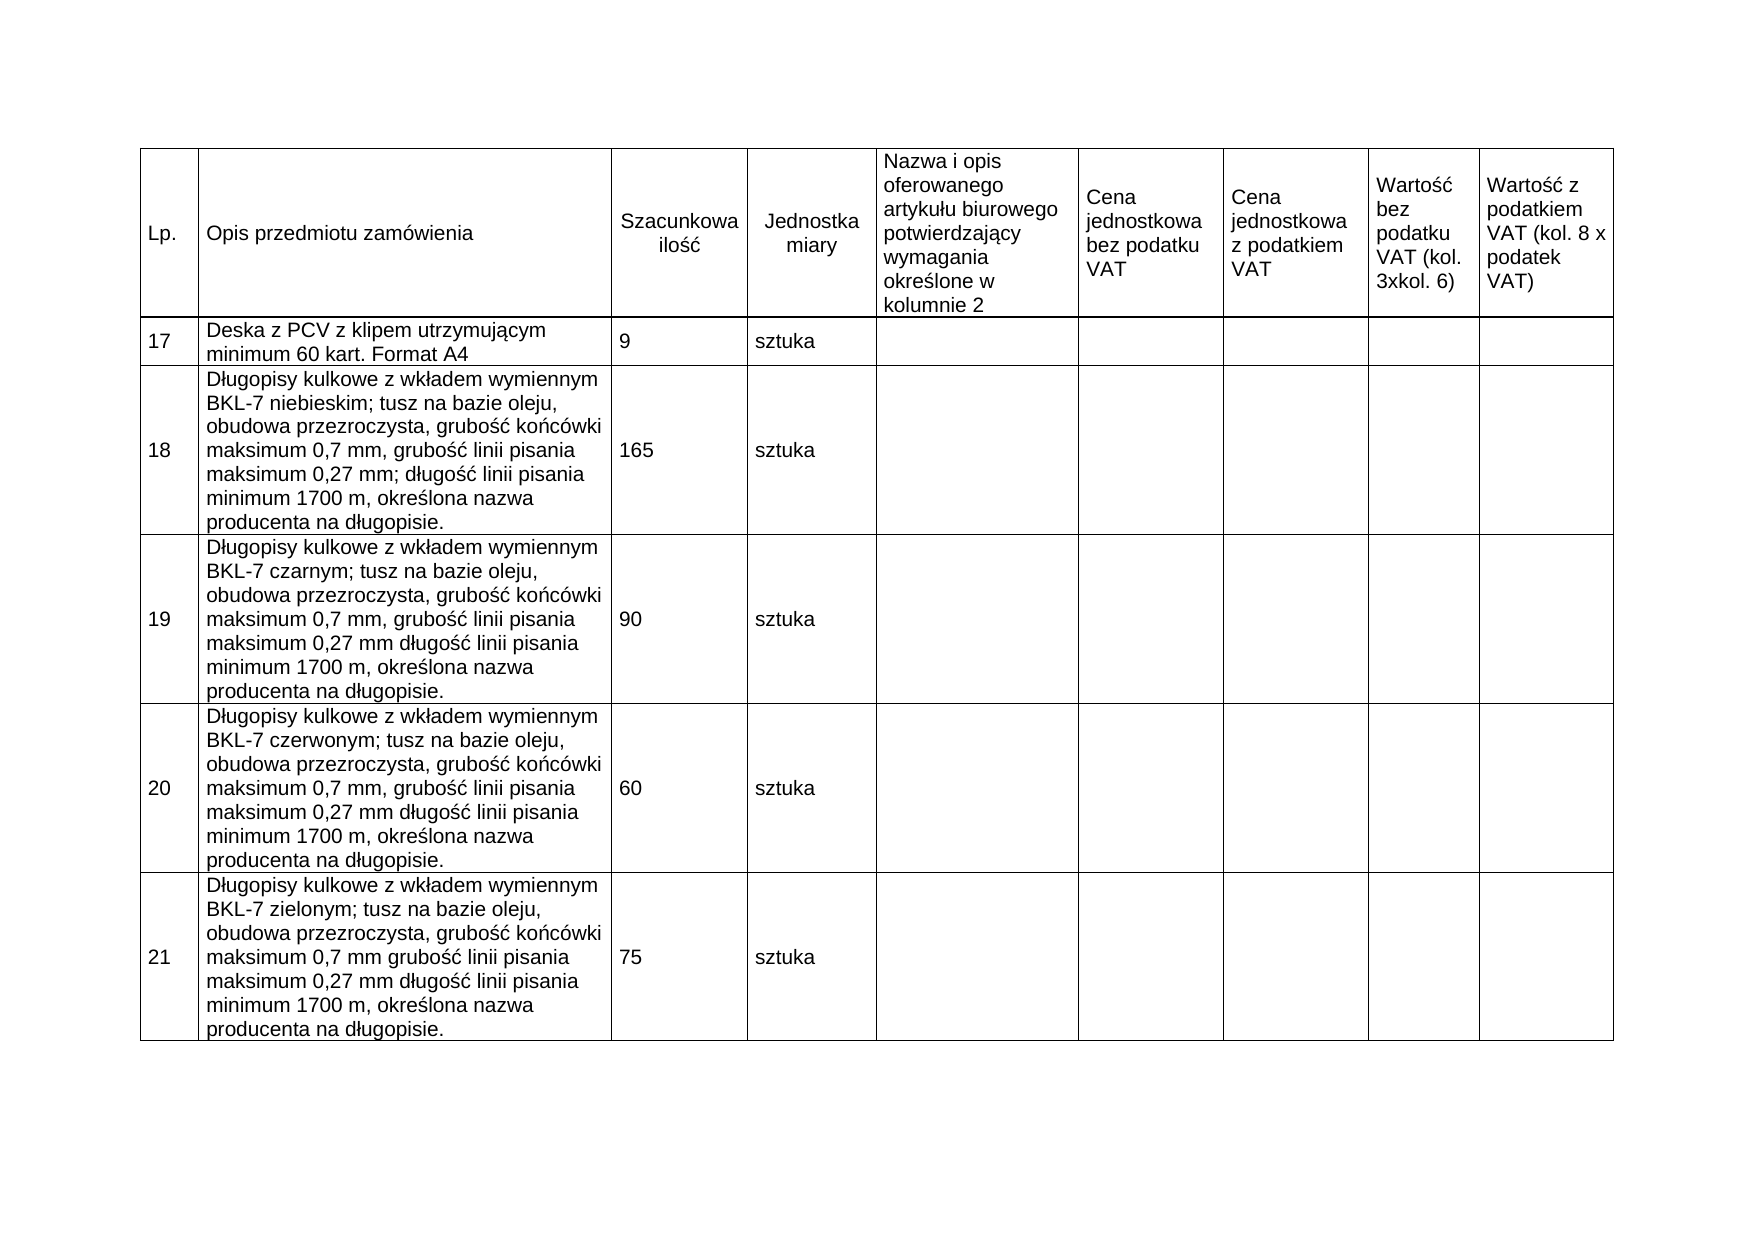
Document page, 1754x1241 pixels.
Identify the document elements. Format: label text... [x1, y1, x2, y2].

table_cell Długopisy kulkowe z wkładem wymiennym BKL-7 czarnym; tusz na bazie oleju, obudowa przezroczysta, grubość końcówki maksimum 0,7 mm, grubość linii pisania maksimum 0,27 mm długość linii pisania minimum 1700 m, określona nazwa producenta na długopisie. [199, 535, 611, 703]
table_cell sztuka [748, 535, 876, 703]
table_header Lp. [141, 149, 198, 316]
table_cell 75 [612, 873, 747, 1040]
table_cell [1480, 873, 1613, 1040]
table_header Jednostka miary [748, 149, 876, 316]
table_cell [1480, 318, 1613, 365]
table_cell [877, 873, 1078, 1040]
table_cell 17 [141, 318, 198, 365]
table_cell sztuka [748, 318, 876, 365]
table_cell 90 [612, 535, 747, 703]
table_cell [1369, 704, 1479, 872]
table_cell Długopisy kulkowe z wkładem wymiennym BKL-7 niebieskim; tusz na bazie oleju, obudowa przezroczysta, grubość końcówki maksimum 0,7 mm, grubość linii pisania maksimum 0,27 mm; długość linii pisania minimum 1700 m, określona nazwa producenta na długopisie. [199, 366, 611, 534]
table_header Cena jednostkowa bez podatku VAT [1079, 149, 1223, 316]
table_cell [1224, 318, 1368, 365]
table_cell [877, 535, 1078, 703]
table_cell [1369, 535, 1479, 703]
table_cell Długopisy kulkowe z wkładem wymiennym BKL-7 zielonym; tusz na bazie oleju, obudowa przezroczysta, grubość końcówki maksimum 0,7 mm grubość linii pisania maksimum 0,27 mm długość linii pisania minimum 1700 m, określona nazwa producenta na długopisie. [199, 873, 611, 1040]
table_cell 20 [141, 704, 198, 872]
table_cell [1079, 535, 1223, 703]
table_cell [1079, 873, 1223, 1040]
table_cell [1079, 318, 1223, 365]
table_cell [1079, 366, 1223, 534]
table_header Nazwa i opis oferowanego artykułu biurowego potwierdzający wymagania określone w kolumnie 2 [877, 149, 1078, 316]
table_cell sztuka [748, 704, 876, 872]
table_header Wartość bez podatku VAT (kol. 3xkol. 6) [1369, 149, 1479, 316]
table_header Szacunkowa ilość [612, 149, 747, 316]
table_cell sztuka [748, 366, 876, 534]
table_cell 19 [141, 535, 198, 703]
table_cell [1480, 535, 1613, 703]
table_cell [1224, 366, 1368, 534]
table_cell Deska z PCV z klipem utrzymującym minimum 60 kart. Format A4 [199, 318, 611, 365]
table_header Wartość z podatkiem VAT (kol. 8 x podatek VAT) [1480, 149, 1613, 316]
table_cell [1079, 704, 1223, 872]
table_cell 9 [612, 318, 747, 365]
table_cell sztuka [748, 873, 876, 1040]
table_cell [1224, 535, 1368, 703]
table_cell [877, 318, 1078, 365]
table_cell 60 [612, 704, 747, 872]
table_cell [1480, 366, 1613, 534]
table_cell [1224, 873, 1368, 1040]
table_cell [1369, 318, 1479, 365]
table_cell [1224, 704, 1368, 872]
table_header Opis przedmiotu zamówienia [199, 149, 611, 316]
table_cell [1480, 704, 1613, 872]
table_cell 21 [141, 873, 198, 1040]
table_cell [1369, 366, 1479, 534]
table_cell Długopisy kulkowe z wkładem wymiennym BKL-7 czerwonym; tusz na bazie oleju, obudowa przezroczysta, grubość końcówki maksimum 0,7 mm, grubość linii pisania maksimum 0,27 mm długość linii pisania minimum 1700 m, określona nazwa producenta na długopisie. [199, 704, 611, 872]
table_cell [877, 366, 1078, 534]
table_header Cena jednostkowa z podatkiem VAT [1224, 149, 1368, 316]
table_cell 18 [141, 366, 198, 534]
table_cell 165 [612, 366, 747, 534]
table_cell [877, 704, 1078, 872]
table_cell [1369, 873, 1479, 1040]
